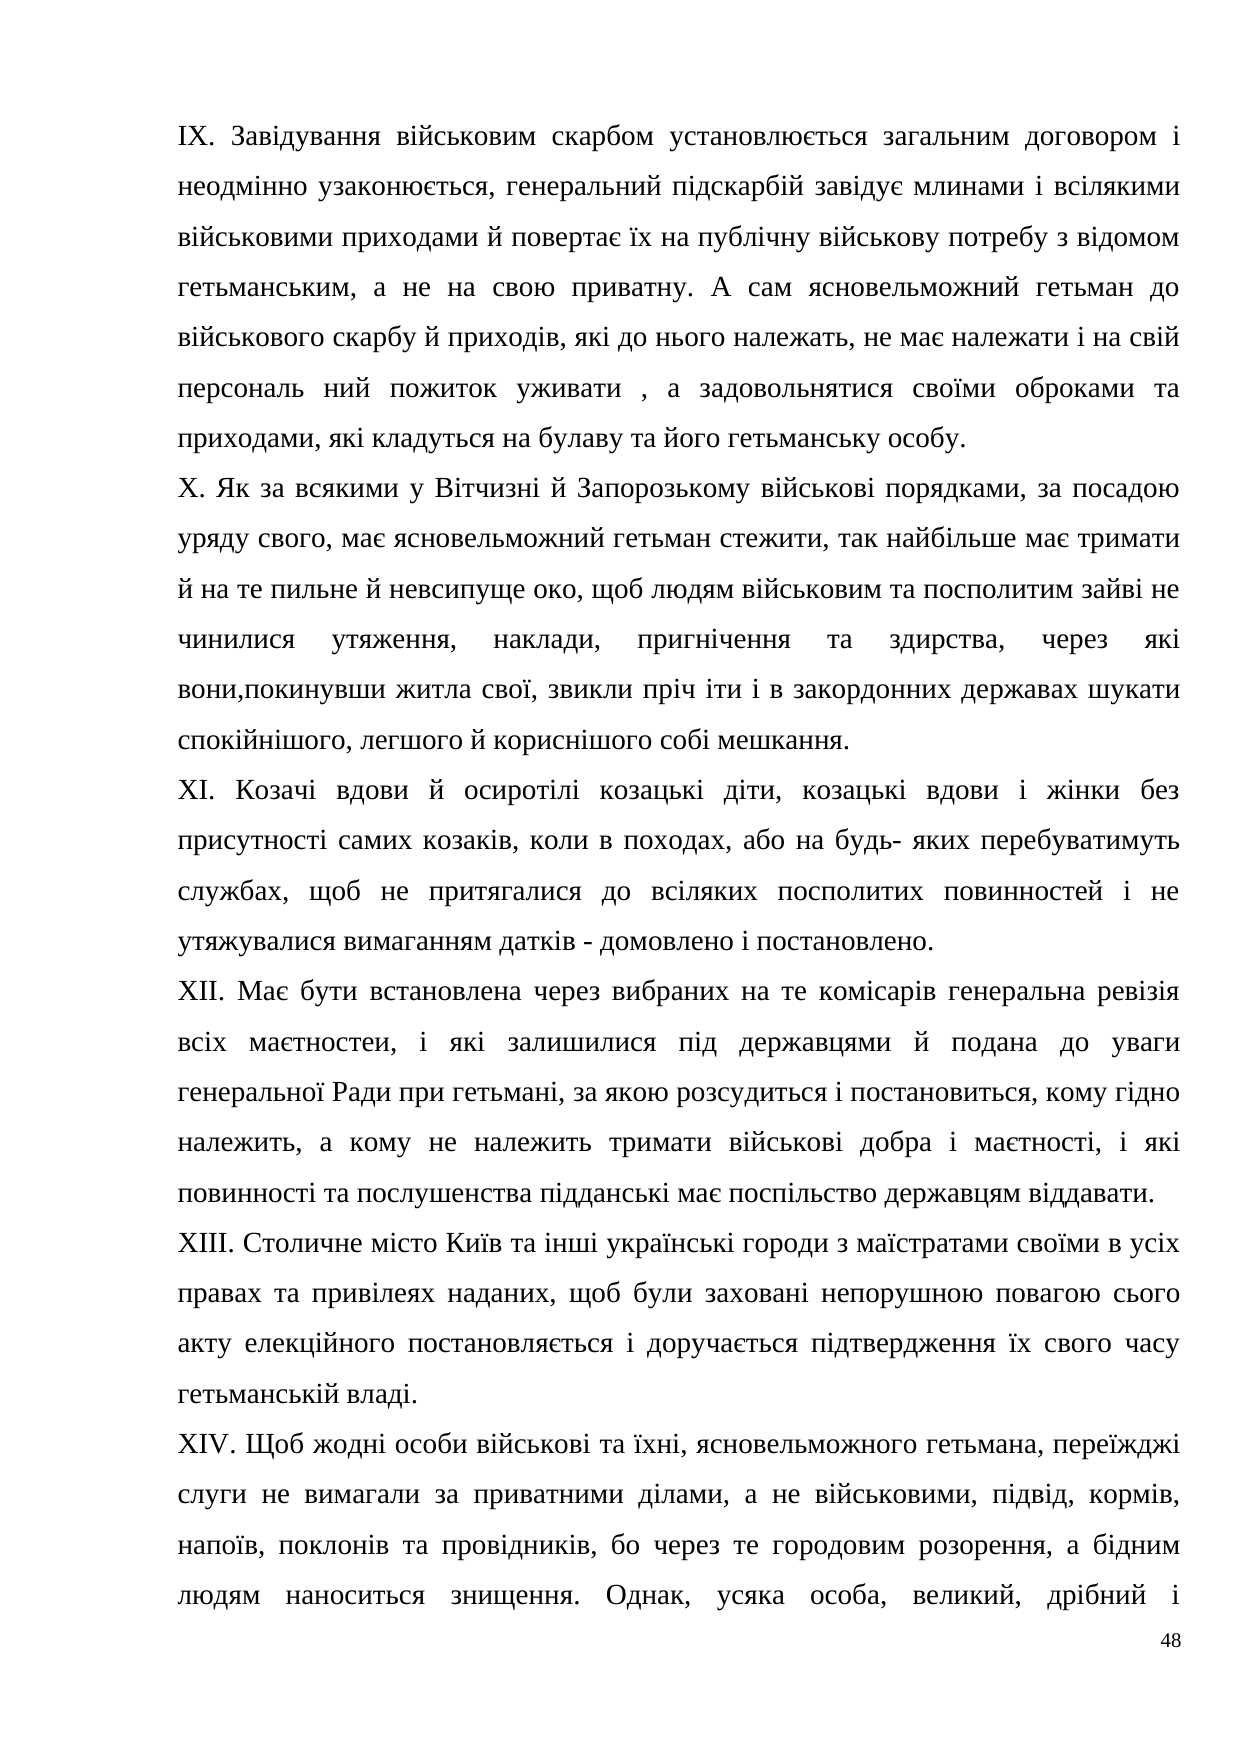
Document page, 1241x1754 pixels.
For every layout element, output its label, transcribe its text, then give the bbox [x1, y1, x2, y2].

text IX. Завідування військовим скарбом установлюється загальним договором і неодмінно узаконюється, генеральний підскарбій завідує млинами і всілякими військовими приходами й повертає їх на публічну військову потребу з відомом гетьманським, а не на свою приватну. А сам ясновельможний гетьман до військового скарбу й приходів, які до нього належать, не має належати і на свій персональ ний пожиток уживати , а задовольнятися своїми оброками та приходами, які кладуться на булаву та його гетьманську особу. [177, 118, 1181, 453]
text X. Як за всякими у Вітчизні й Запорозькому військові порядками, за посадою уряду свого, має ясновельможний гетьман стежити, так найбільше має тримати й на те пильне й невсипуще око, щоб людям військовим та посполитим зайві не чинилися утяження, наклади, пригнічення та здирства, через які вони,покинувши житла свої, звикли пріч іти і в закордонних державах шукати спокійнішого, легшого й кориснішого собі мешкання. [177, 470, 1181, 755]
text XII. Має бути встановлена через вибраних на те комісарів генеральна ревізія всіх маєтностеи, і які залишилися під державцями й подана до уваги генеральної Ради при гетьмані, за якою розсудиться і постановиться, кому гідно належить, а кому не належить тримати військові добра і маєтності, і які повинності та послушенства підданські має поспільство державцям віддавати. [177, 973, 1181, 1208]
text XIII. Столичне місто Київ та інші українські городи з маїстратами своїми в усіх правах та привілеях наданих, щоб були заховані непорушною повагою сього акту елекційного постановляється і доручається підтвердження їх свого часу гетьманській владі. [177, 1225, 1181, 1409]
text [177, 1426, 1181, 1611]
text XI. Козачі вдови й осиротілі козацькі діти, козацькі вдови і жінки без присутності самих козаків, коли в походах, або на будь- яких перебуватимуть службах, щоб не притягалися до всіляких посполитих повинностей і не утяжувалися вимаганням датків - домовлено і постановлено. [177, 772, 1181, 957]
